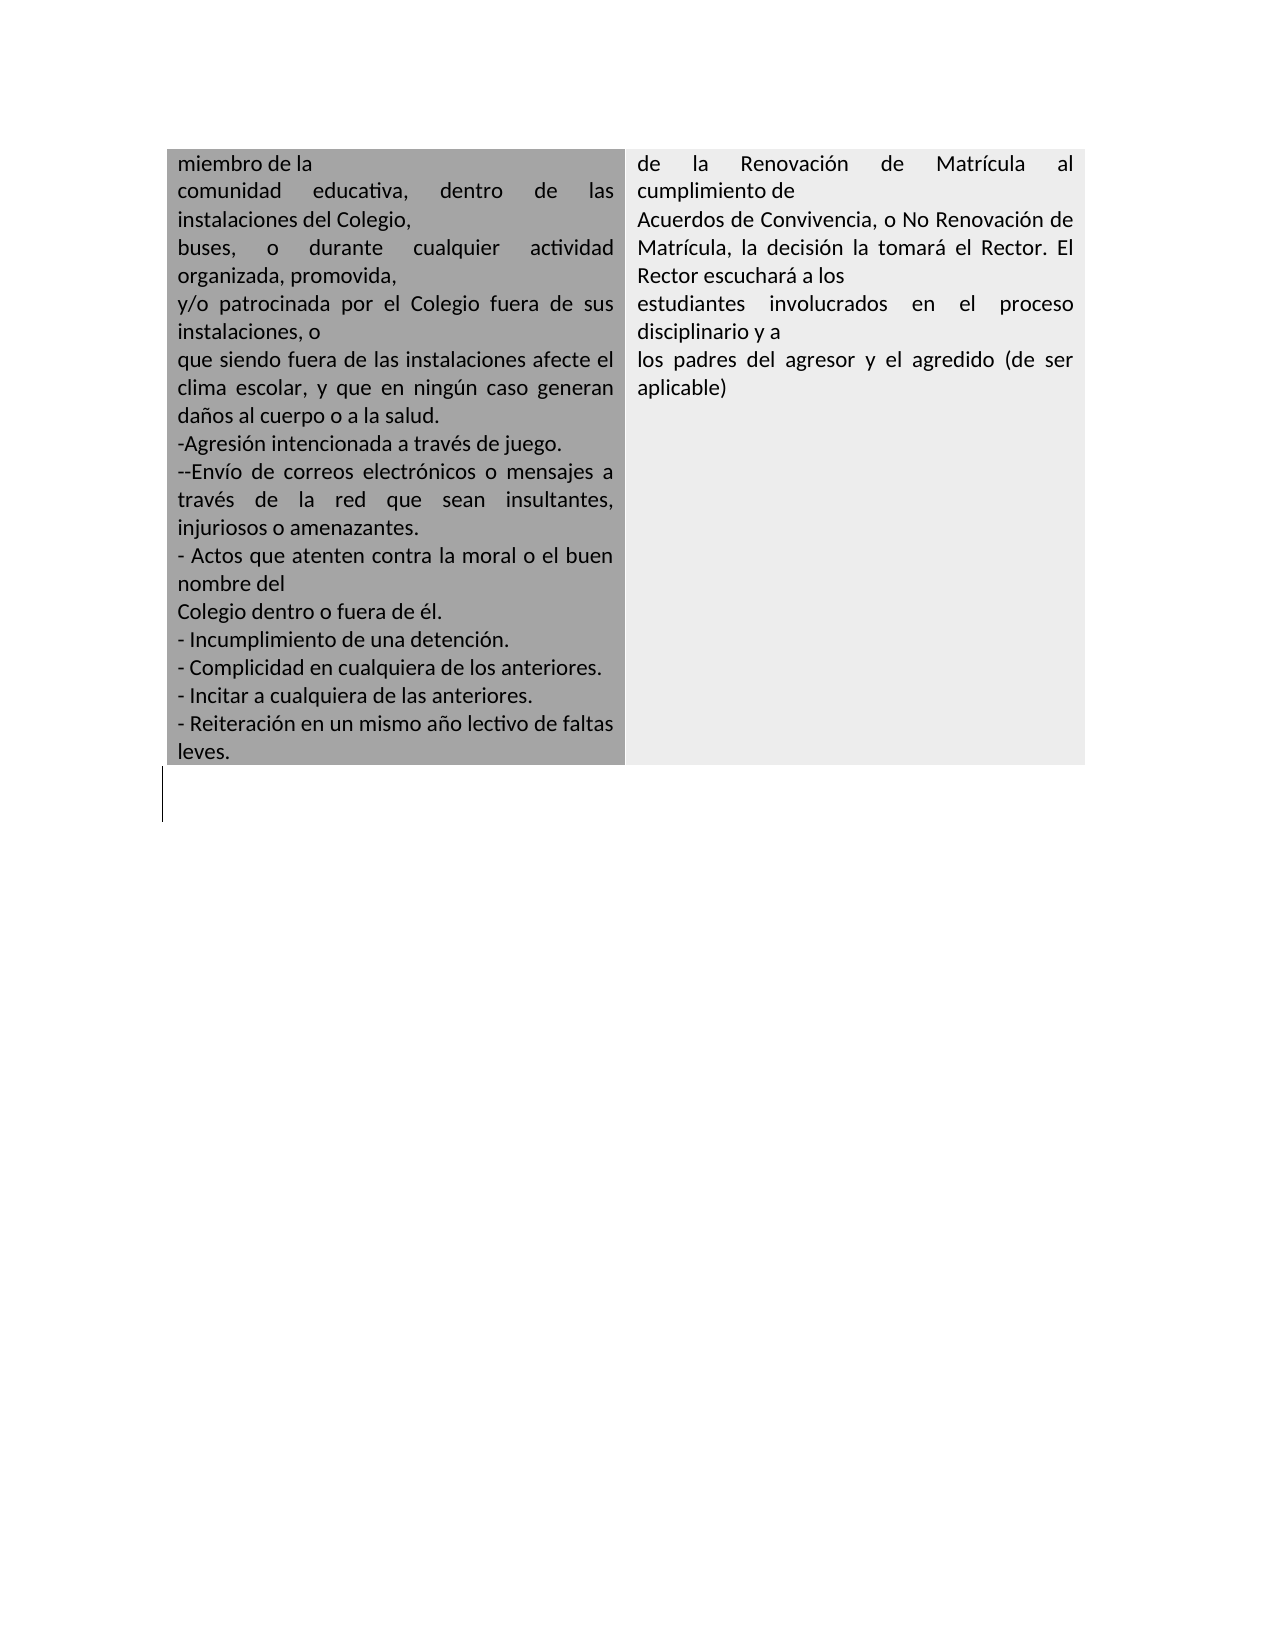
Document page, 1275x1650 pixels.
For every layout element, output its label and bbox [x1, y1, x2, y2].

table_cell [626, 149, 1085, 765]
table_cell [167, 149, 625, 765]
